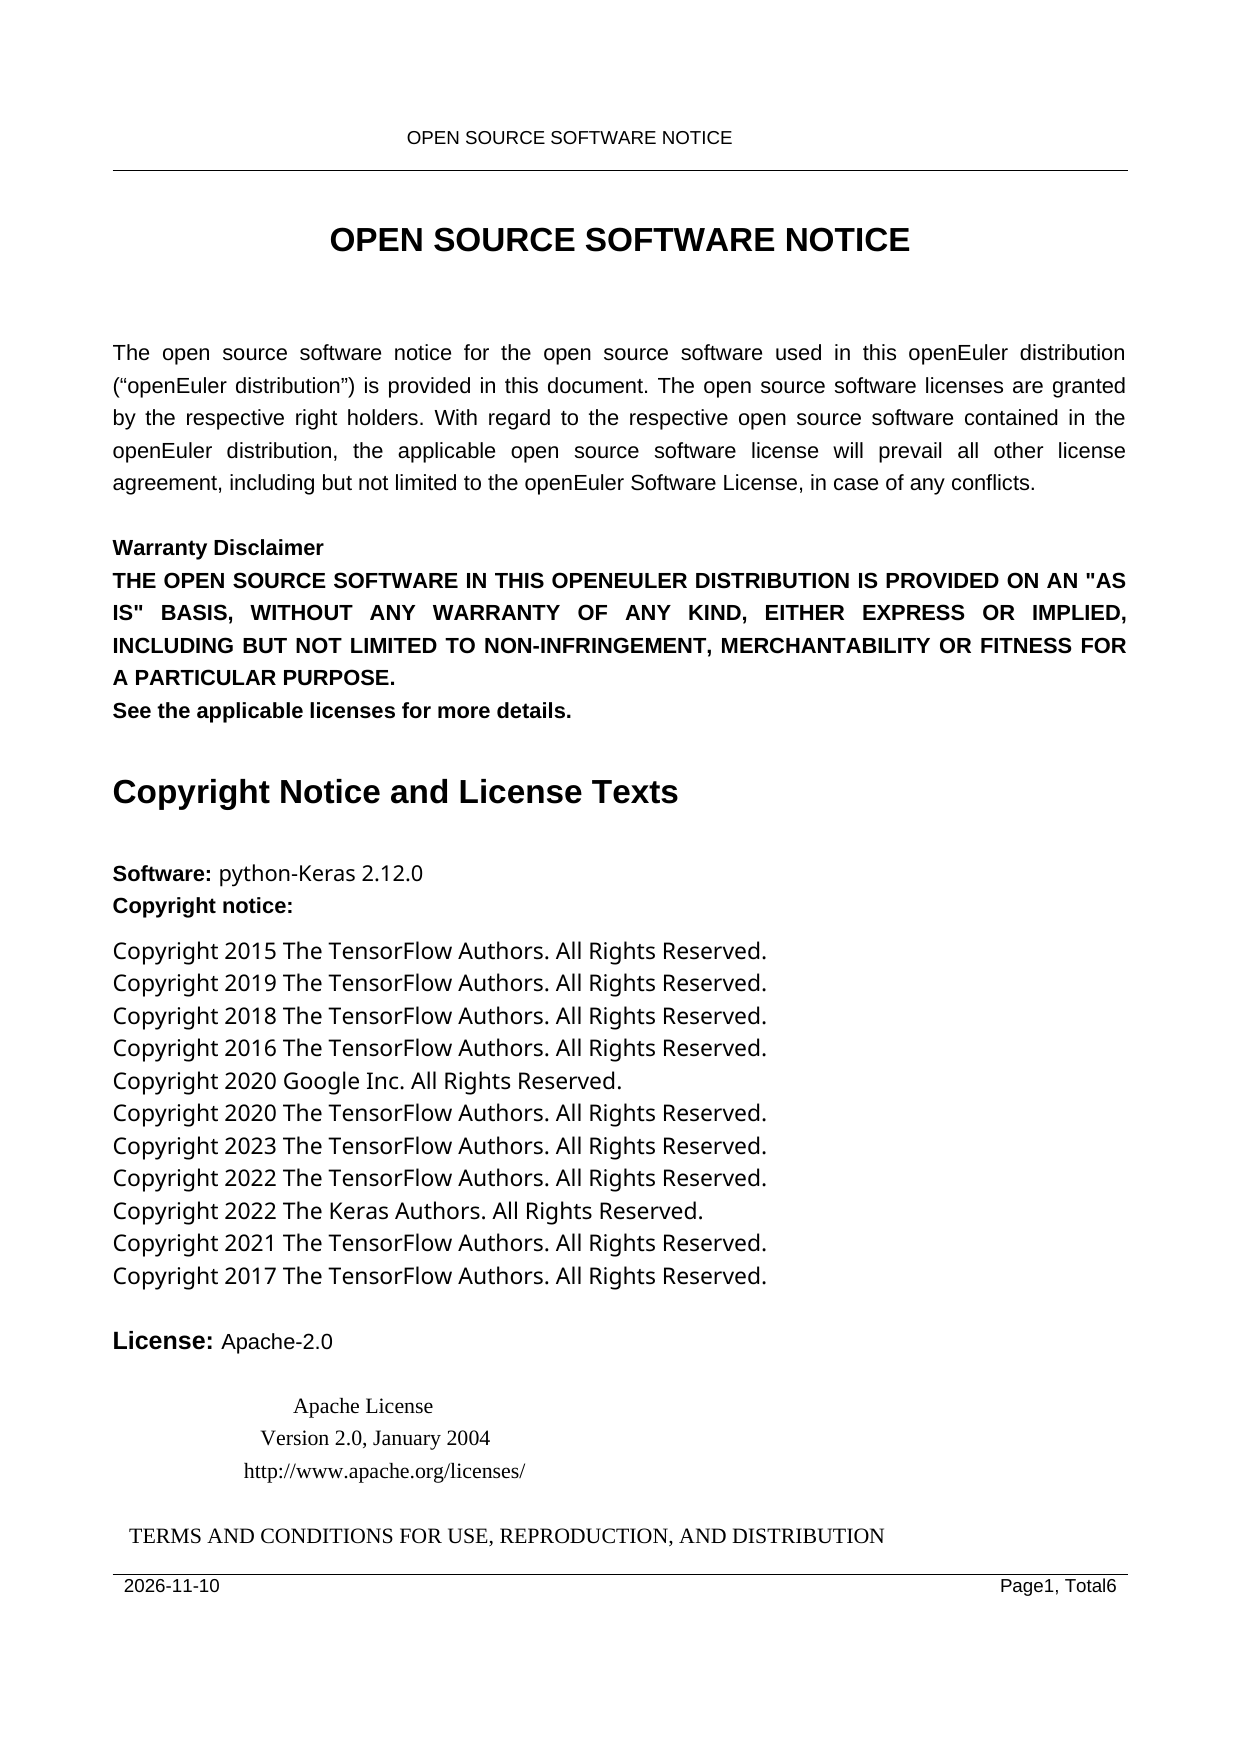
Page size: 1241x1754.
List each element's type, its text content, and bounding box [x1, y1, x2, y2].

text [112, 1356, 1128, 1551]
text Copyright 2015 The TensorFlow Authors. All Rights Reserved. Copyright 2019 The TensorFlow Authors. All Rights Reserved. Copyright 2018 The TensorFlow Authors. All Rights Reserved. Copyright 2016 The TensorFlow Authors. All Rights Reserved. Copyright 2020 Google Inc. All Rights Reserved. Copyright 2020 The TensorFlow Authors. All Rights Reserved. Copyright 2023 The TensorFlow Authors. All Rights Reserved. Copyright 2022 The TensorFlow Authors. All Rights Reserved. Copyright 2022 The Keras Authors. All Rights Reserved. Copyright 2021 The TensorFlow Authors. All Rights Reserved. Copyright 2017 The TensorFlow Authors. All Rights Reserved. [112, 934, 1128, 1324]
text The open source software notice for the open source software used in this openEuler distribution (“openEuler distribution”) is provided in this document. The open source software licenses are granted by the respective right holders. With regard to the respective open source software contained in the openEuler distribution, the applicable open source software license will prevail all other license agreement, including but not limited to the openEuler Software License, in case of any conflicts. [112, 336, 1128, 499]
text Copyright Notice and License Texts [112, 759, 1128, 824]
text THE OPEN SOURCE SOFTWARE IN THIS OPENEULER DISTRIBUTION IS PROVIDED ON AN "AS IS" BASIS, WITHOUT ANY WARRANTY OF ANY KIND, EITHER EXPRESS OR IMPLIED, INCLUDING BUT NOT LIMITED TO NON-INFRINGEMENT, MERCHANTABILITY OR FITNESS FOR A PARTICULAR PURPOSE. See the applicable licenses for more details. [112, 564, 1128, 726]
text OPEN SOURCE SOFTWARE NOTICE [112, 206, 1128, 271]
text Warranty Disclaimer [112, 531, 1128, 564]
text License: Apache-2.0 [112, 1324, 1128, 1356]
text Copyright notice: [112, 889, 1128, 921]
title Software: python-Keras 2.12.0 [112, 856, 1128, 889]
